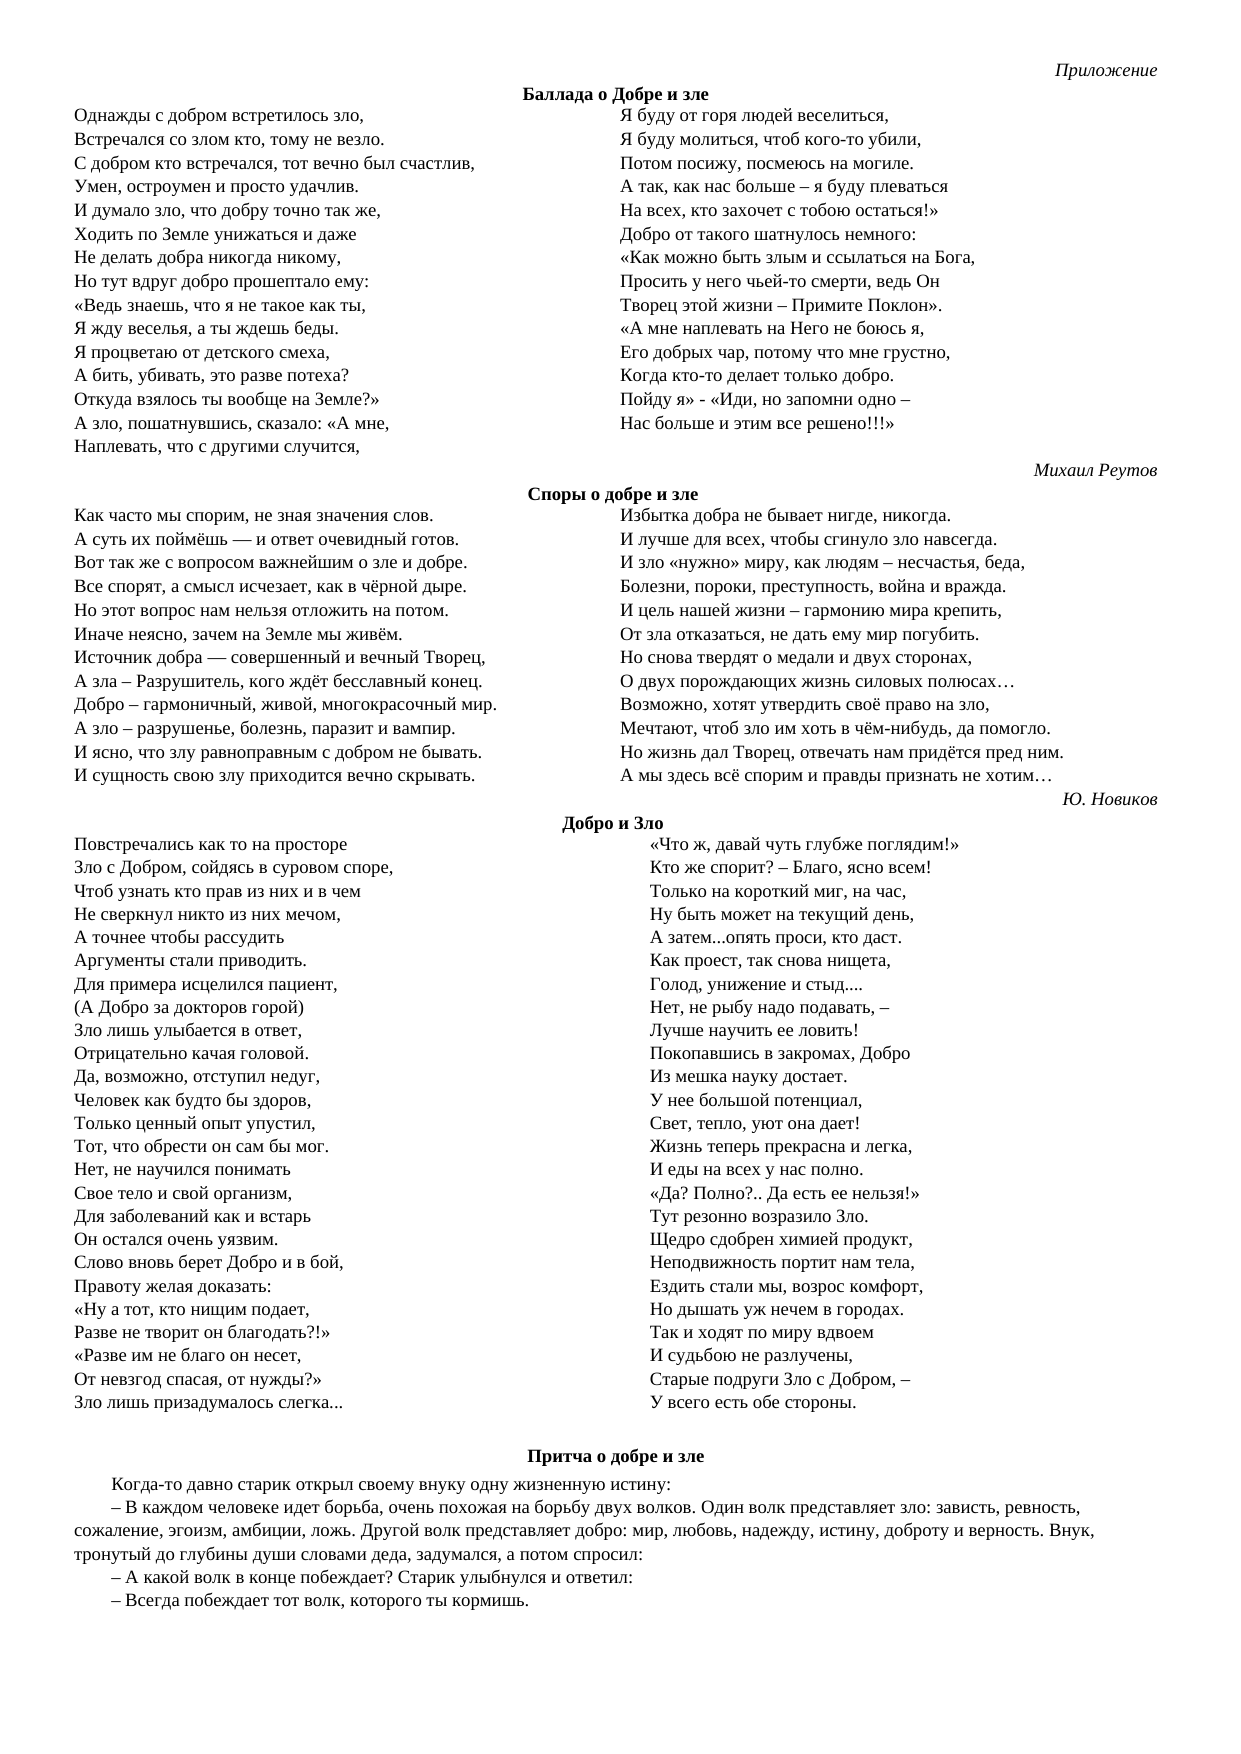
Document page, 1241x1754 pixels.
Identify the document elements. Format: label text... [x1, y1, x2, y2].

text От невзгод спасая, от нужды?» [74, 1367, 582, 1389]
text Творец этой жизни – Примите Поклон». [620, 293, 1157, 315]
text А зла – Разрушитель, кого ждёт бесславный конец. [74, 670, 611, 691]
text Правоту желая доказать: [74, 1274, 582, 1296]
text Зло лишь призадумалось слегка... [74, 1391, 582, 1412]
text Когда кто-то делает только добро. [620, 364, 1157, 386]
text Ходить по Земле унижаться и даже [74, 222, 611, 244]
text Разве не творит он благодать?!» [74, 1321, 582, 1342]
text Когда-то давно старик открыл своему внуку одну жизненную истину: [74, 1473, 1157, 1494]
text Пойду я» - «Иди, но запомни одно – [620, 388, 1157, 409]
text – А какой волк в конце побеждает? Старик улыбнулся и ответил: [74, 1566, 1157, 1587]
text Щедро сдобрен химией продукт, [649, 1228, 1157, 1249]
text – Всегда побеждает тот волк, которого ты кормишь. [74, 1589, 1157, 1611]
text Для примера исцелился пациент, [74, 972, 582, 994]
text Нет, не рыбу надо подавать, – [649, 996, 1157, 1017]
text Я буду от горя людей веселиться, [620, 104, 1157, 126]
text И сущность свою злу приходится вечно скрывать. [74, 764, 611, 786]
text Добро – гармоничный, живой, многокрасочный мир. [74, 693, 611, 715]
text Лучше научить ее ловить! [649, 1019, 1157, 1041]
text И судьбою не разлучены, [649, 1344, 1157, 1366]
text Аргументы стали приводить. [74, 949, 582, 971]
text Потом посижу, посмеюсь на могиле. [620, 152, 1157, 173]
text Тут резонно возразило Зло. [649, 1205, 1157, 1226]
text Зло с Добром, сойдясь в суровом споре, [74, 856, 582, 878]
text Просить у него чьей-то смерти, ведь Он [620, 270, 1157, 291]
text Михаил Реутов [74, 459, 1157, 481]
text Избытка добра не бывает нигде, никогда. [620, 504, 1157, 526]
text Баллада о Добре и зле [74, 83, 1157, 104]
text Но тут вдруг добро прошептало ему: [74, 270, 611, 291]
text У нее большой потенциал, [649, 1089, 1157, 1110]
text «А мне наплевать на Него не боюсь я, [620, 317, 1157, 339]
text От зла отказаться, не дать ему мир погубить. [620, 622, 1157, 644]
text Я буду молиться, чтоб кого-то убили, [620, 128, 1157, 149]
text А затем...опять проси, кто даст. [649, 926, 1157, 948]
text Добро и Зло [74, 812, 1152, 833]
text На всех, кто захочет с тобою остаться!» [620, 199, 1157, 220]
text Человек как будто бы здоров, [74, 1089, 582, 1110]
text Неподвижность портит нам тела, [649, 1251, 1157, 1273]
text Отрицательно качая головой. [74, 1042, 582, 1064]
text Встречался со злом кто, тому не везло. [74, 128, 611, 149]
text А так, как нас больше – я буду плеваться [620, 175, 1157, 197]
text Повстречались как то на просторе [74, 833, 582, 855]
text Но этот вопрос нам нельзя отложить на потом. [74, 599, 611, 620]
text У всего есть обе стороны. [649, 1391, 1157, 1412]
text «Ну а тот, кто нищим подает, [74, 1298, 582, 1319]
text «Да? Полно?.. Да есть ее нельзя!» [649, 1182, 1157, 1203]
text А зло – разрушенье, болезнь, паразит и вампир. [74, 717, 611, 738]
text Я жду веселья, а ты ждешь беды. [74, 317, 611, 339]
text Однажды с добром встретилось зло, [74, 104, 611, 126]
text А бить, убивать, это разве потеха? [74, 364, 611, 386]
text А зло, пошатнувшись, сказало: «А мне, [74, 412, 611, 433]
text И цель нашей жизни – гармонию мира крепить, [620, 599, 1157, 620]
text Его добрых чар, потому что мне грустно, [620, 341, 1157, 362]
text Нас больше и этим все решено!!!» [620, 412, 1157, 433]
text Слово вновь берет Добро и в бой, [74, 1251, 582, 1273]
text Приложение [74, 59, 1157, 81]
text «Что ж, давай чуть глубже поглядим!» [649, 833, 1157, 855]
text Болезни, пороки, преступность, война и вражда. [620, 575, 1157, 597]
text Но дышать уж нечем в городах. [649, 1298, 1157, 1319]
text Тот, что обрести он сам бы мог. [74, 1135, 582, 1157]
text Так и ходят по миру вдвоем [649, 1321, 1157, 1342]
text А суть их поймёшь — и ответ очевидный готов. [74, 528, 611, 549]
text Только ценный опыт упустил, [74, 1112, 582, 1133]
text Как проест, так снова нищета, [649, 949, 1157, 971]
text Вот так же с вопросом важнейшим о зле и добре. [74, 551, 611, 573]
text Свое тело и свой организм, [74, 1182, 582, 1203]
text Покопавшись в закромах, Добро [649, 1042, 1157, 1064]
text Но снова твердят о медали и двух сторонах, [620, 646, 1157, 668]
text Все спорят, а смысл исчезает, как в чёрной дыре. [74, 575, 611, 597]
text Жизнь теперь прекрасна и легка, [649, 1135, 1157, 1157]
text Откуда взялось ты вообще на Земле?» [74, 388, 611, 409]
text Иначе неясно, зачем на Земле мы живём. [74, 622, 611, 644]
text – В каждом человеке идет борьба, очень похожая на борьбу двух волков. Один волк представляет зло: зависть, ревность, сожаление, эгоизм, амбиции, ложь. Другой волк представляет добро: мир, любовь, надежду, истину, доброту и верность. Внук, тронутый до глубины души словами деда, задумался, а потом спросил: [74, 1496, 1157, 1564]
text Но жизнь дал Творец, отвечать нам придётся пред ним. [620, 741, 1157, 762]
text (А Добро за докторов горой) [74, 996, 582, 1017]
text Кто же спорит? – Благо, ясно всем! [649, 856, 1157, 878]
text Как часто мы спорим, не зная значения слов. [74, 504, 611, 526]
text Я процветаю от детского смеха, [74, 341, 611, 362]
text Свет, тепло, уют она дает! [649, 1112, 1157, 1133]
text Источник добра — совершенный и вечный Творец, [74, 646, 611, 668]
text Наплевать, что с другими случится, [74, 435, 611, 457]
text Он остался очень уязвим. [74, 1228, 582, 1249]
text Добро от такого шатнулось немного: [620, 222, 1157, 244]
text И думало зло, что добру точно так же, [74, 199, 611, 220]
text Ну быть может на текущий день, [649, 903, 1157, 924]
text Ю. Новиков [74, 788, 1157, 809]
text «Ведь знаешь, что я не такое как ты, [74, 293, 611, 315]
text А точнее чтобы рассудить [74, 926, 582, 948]
text Голод, унижение и стыд.... [649, 972, 1157, 994]
text Возможно, хотят утвердить своё право на зло, [620, 693, 1157, 715]
text Притча о добре и зле [74, 1445, 1157, 1467]
text Зло лишь улыбается в ответ, [74, 1019, 582, 1041]
text Да, возможно, отступил недуг, [74, 1065, 582, 1087]
text «Как можно быть злым и ссылаться на Бога, [620, 246, 1157, 268]
text И ясно, что злу равноправным с добром не бывать. [74, 741, 611, 762]
text И еды на всех у нас полно. [649, 1158, 1157, 1180]
text Чтоб узнать кто прав из них и в чем [74, 879, 582, 901]
text А мы здесь всё спорим и правды признать не хотим… [620, 764, 1157, 786]
text О двух порождающих жизнь силовых полюсах… [620, 670, 1157, 691]
text Только на короткий миг, на час, [649, 879, 1157, 901]
text И лучше для всех, чтобы сгинуло зло навсегда. [620, 528, 1157, 549]
text Ездить стали мы, возрос комфорт, [649, 1274, 1157, 1296]
text С добром кто встречался, тот вечно был счастлив, [74, 152, 611, 173]
text Не делать добра никогда никому, [74, 246, 611, 268]
text Умен, остроумен и просто удачлив. [74, 175, 611, 197]
text Споры о добре и зле [74, 483, 1152, 504]
text Для заболеваний как и встарь [74, 1205, 582, 1226]
text Нет, не научился понимать [74, 1158, 582, 1180]
text Не сверкнул никто из них мечом, [74, 903, 582, 924]
text «Разве им не благо он несет, [74, 1344, 582, 1366]
text Мечтают, чтоб зло им хоть в чём-нибудь, да помогло. [620, 717, 1157, 738]
text Из мешка науку достает. [649, 1065, 1157, 1087]
text И зло «нужно» миру, как людям – несчастья, беда, [620, 551, 1157, 573]
text Старые подруги Зло с Добром, – [649, 1367, 1157, 1389]
